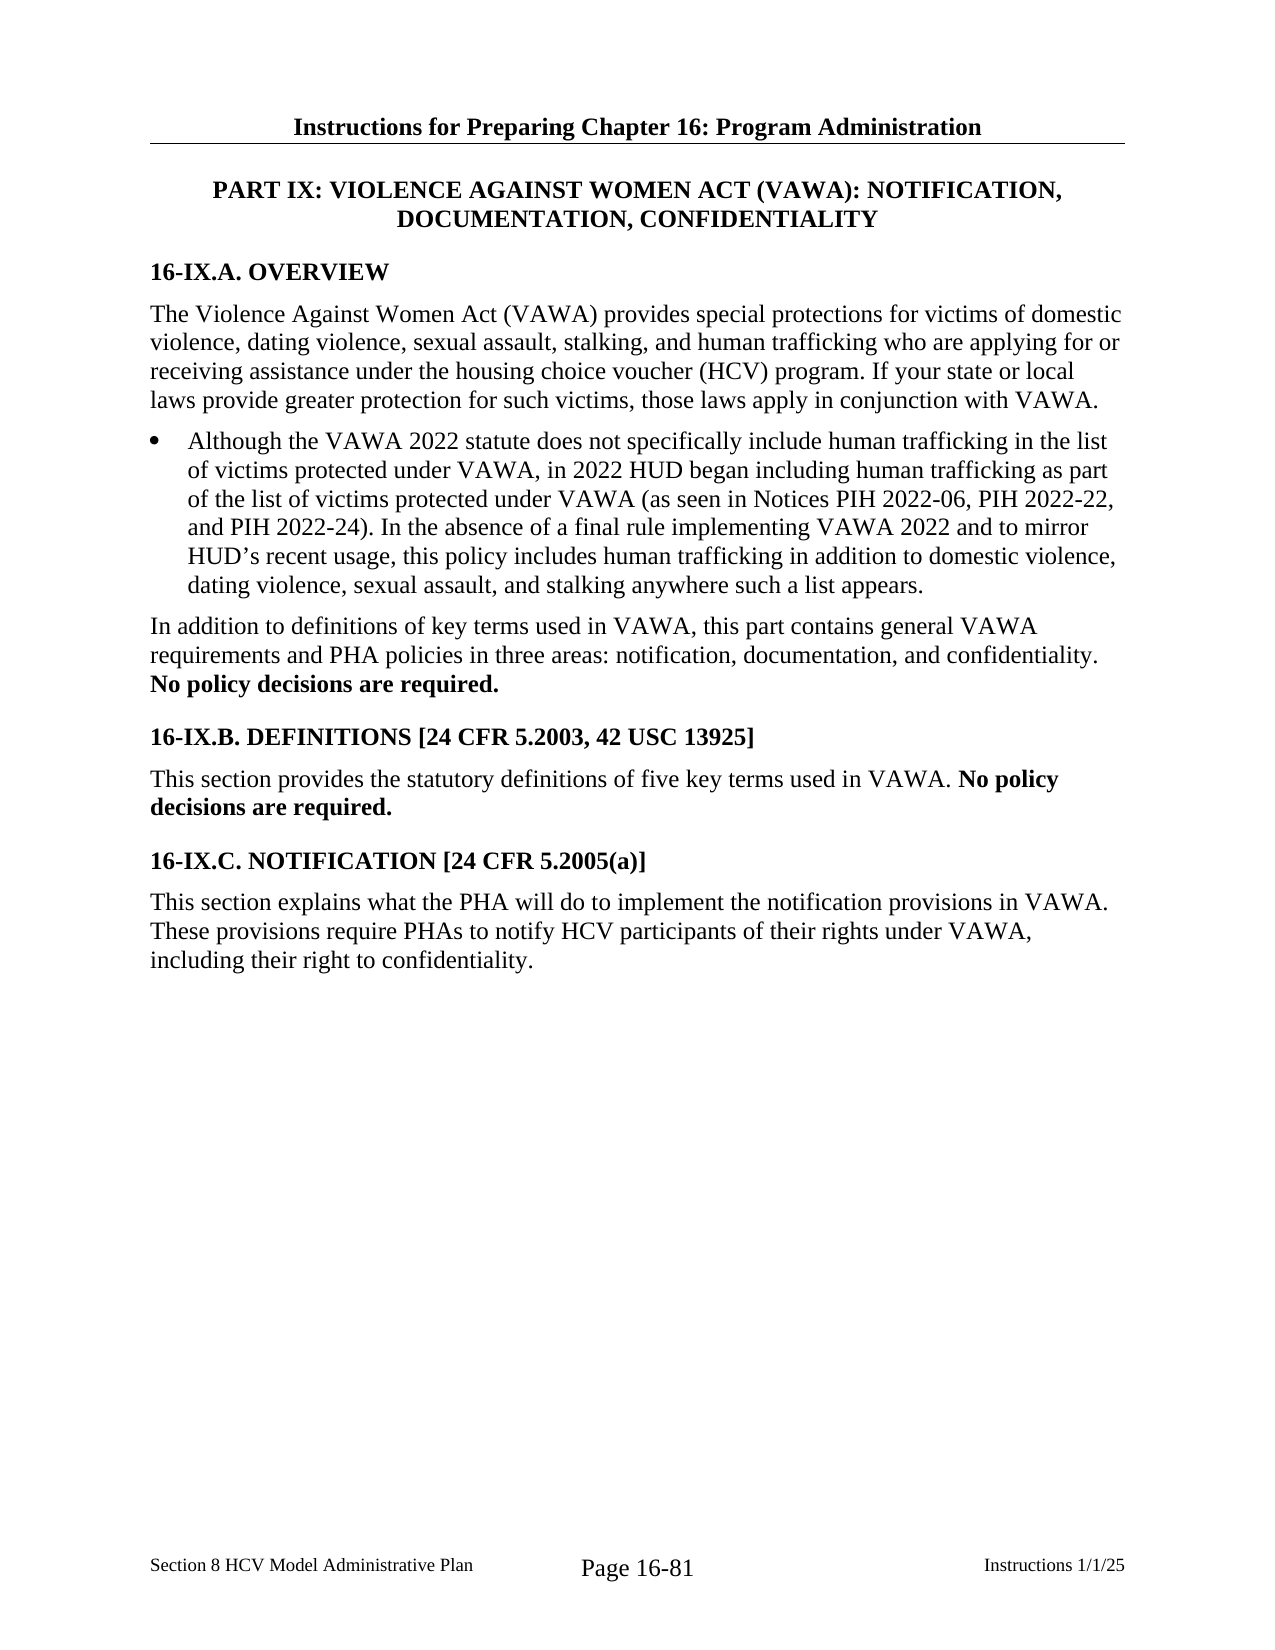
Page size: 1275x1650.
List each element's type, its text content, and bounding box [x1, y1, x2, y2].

text This section explains what the PHA will do to implement the notification provisions in VAWA. These provisions require PHAs to notify HCV participants of their rights under VAWA, including their right to confidentiality. Notification to Public [150, 887, 1125, 974]
text PART IX: VIOLENCE AGAINST WOMEN ACT (VAWA): NOTIFICATION, DOCUMENTATION, CONFIDENTIALITY [150, 175, 1125, 232]
text The Violence Against Women Act (VAWA) provides special protections for victims of domestic violence, dating violence, sexual assault, stalking, and human trafficking who are applying for or receiving assistance under the housing choice voucher (HCV) program. If your state or local laws provide greater protection for such victims, those laws apply in conjunction with VAWA. [150, 299, 1125, 414]
text This section provides the statutory definitions of five key terms used in VAWA. No policy decisions are required. [150, 764, 1125, 821]
text 16-IX.C. NOTIFICATION [24 CFR 5.2005(a)] [150, 846, 1125, 875]
list Although the VAWA 2022 statute does not specifically include human trafficking in the list of victims protected under VAWA, in 2022 HUD began including human trafficking as part of the list of victims protected under VAWA (as seen in Notices PIH 2022-06, PIH 2022-22, and PIH 2022-24). In the absence of a final rule implementing VAWA 2022 and to mirror HUD’s recent usage, this policy includes human trafficking in addition to domestic violence, dating violence, sexual assault, and stalking anywhere such a list appears. [150, 426, 1125, 599]
text 16-IX.B. DEFINITIONS [24 CFR 5.2003, 42 USC 13925] [150, 722, 1125, 751]
text 16-IX.A. OVERVIEW [150, 257, 1125, 286]
text In addition to definitions of key terms used in VAWA, this part contains general VAWA requirements and PHA policies in three areas: notification, documentation, and confidentiality. No policy decisions are required. [150, 611, 1125, 697]
